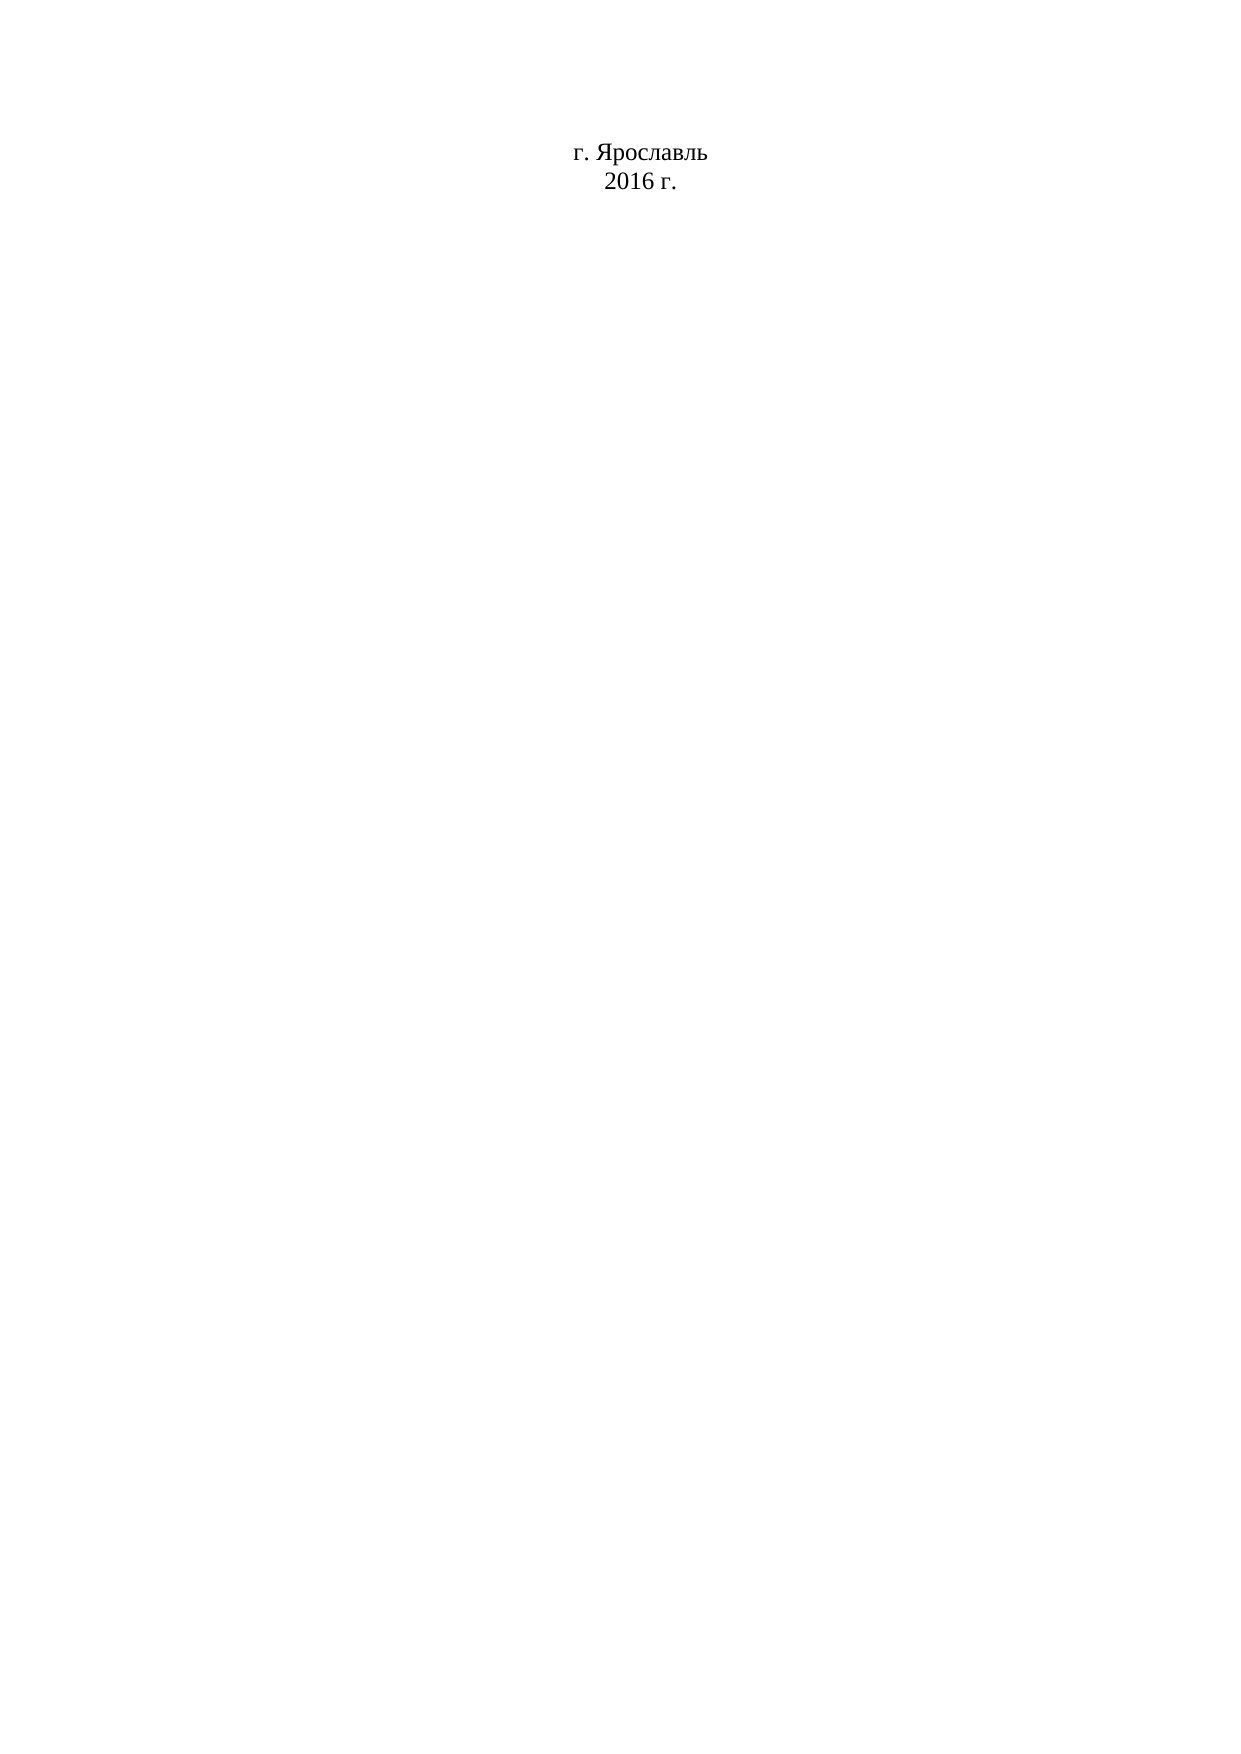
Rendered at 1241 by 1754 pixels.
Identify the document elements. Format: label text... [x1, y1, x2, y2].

text г. Ярославль 2016 г. [129, 137, 1152, 195]
